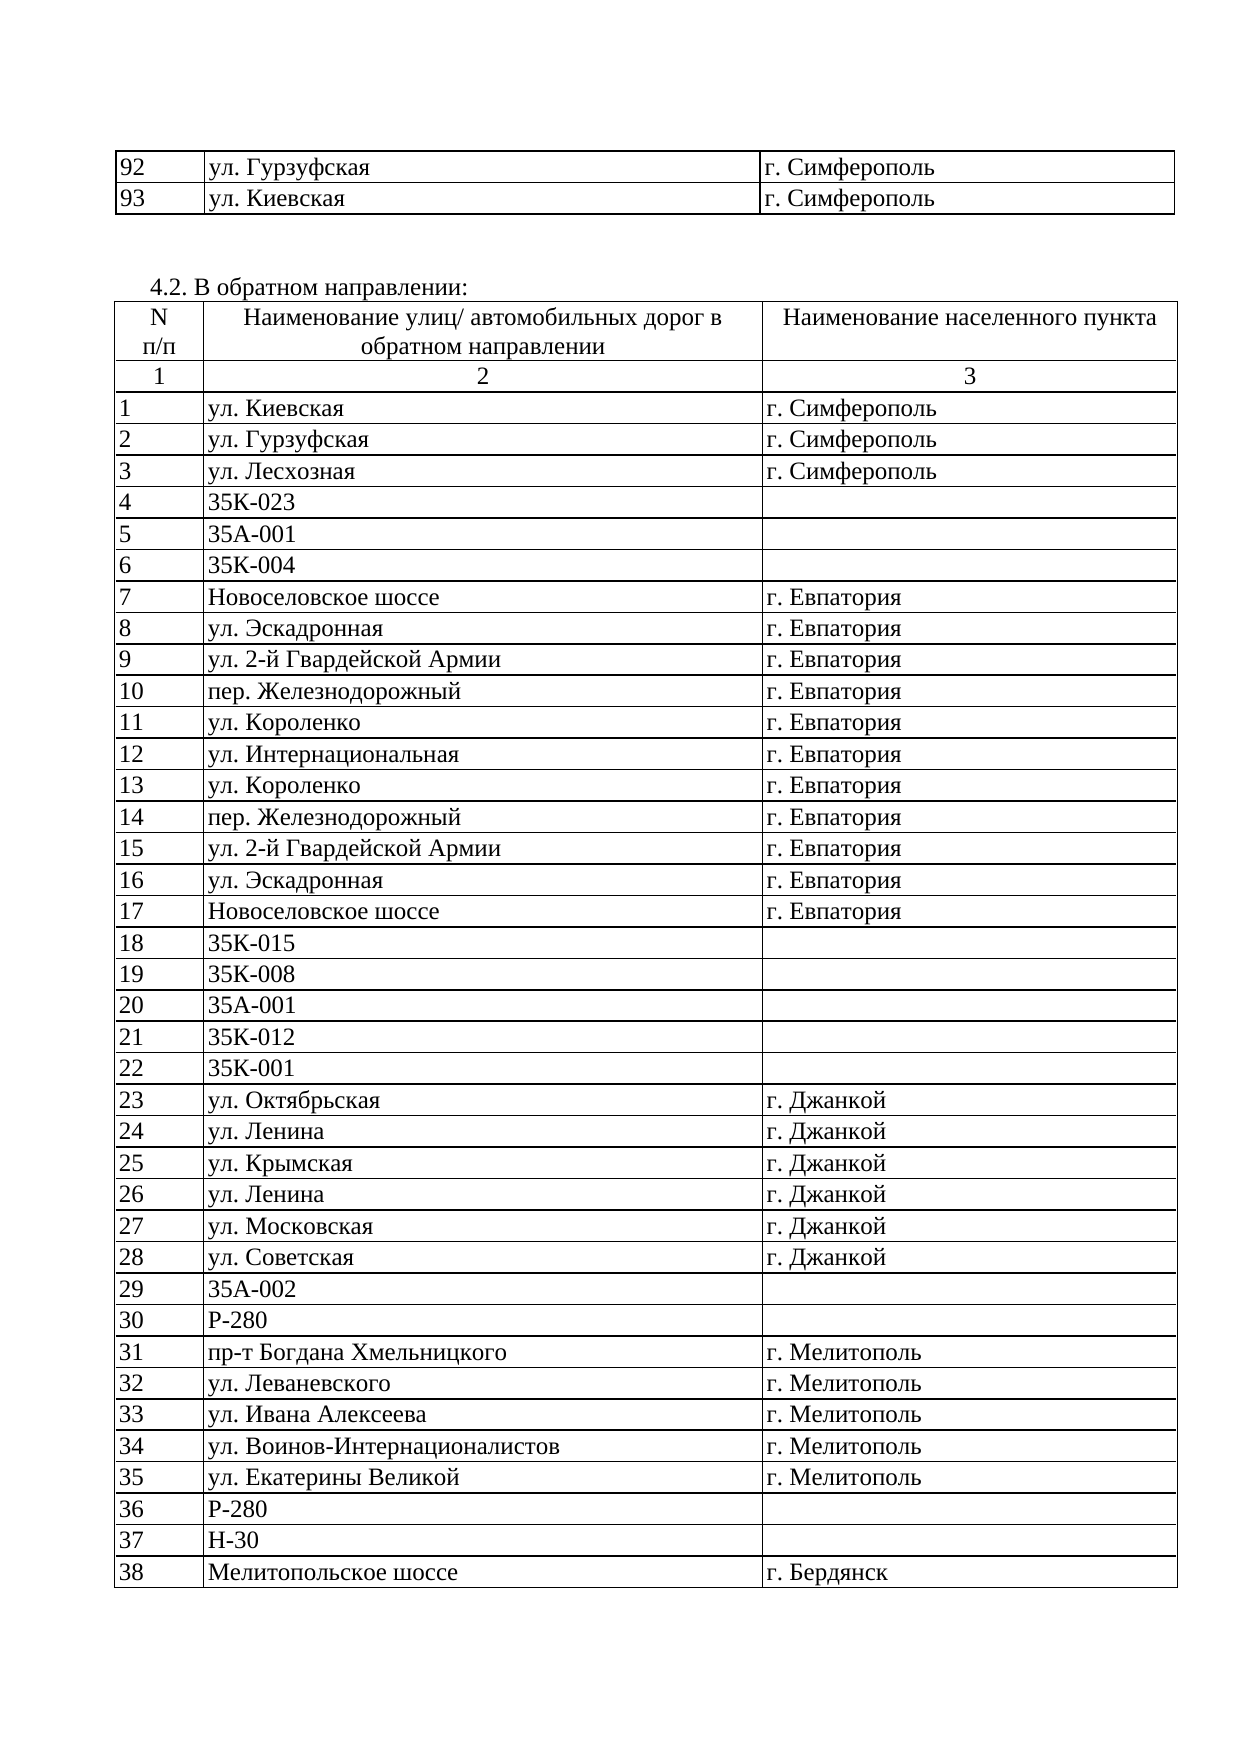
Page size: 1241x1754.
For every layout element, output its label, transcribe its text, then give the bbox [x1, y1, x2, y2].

table_cell 2 [115, 424, 203, 454]
table_cell г. Джанкой [763, 1115, 1177, 1146]
table_cell [763, 1524, 1177, 1555]
table_cell 35К-004 [204, 550, 762, 580]
table_cell 1 [115, 361, 203, 391]
table_cell 12 [115, 738, 203, 769]
table_cell г. Мелитополь [763, 1429, 1177, 1461]
table_cell 35А-002 [204, 1274, 762, 1303]
table_cell ул. Короленко [204, 770, 762, 800]
table_cell 32 [115, 1368, 203, 1398]
table_cell 23 [115, 1084, 203, 1115]
table_cell [763, 549, 1177, 580]
table_cell ул. Киевская [205, 183, 759, 213]
table_cell ул. Крымская [204, 1148, 762, 1178]
table_cell 33 [115, 1399, 203, 1429]
table_cell ул. Киевская [204, 393, 762, 423]
table_cell г. Бердянск [763, 1555, 1177, 1587]
table_cell г. Мелитополь [763, 1398, 1177, 1429]
table_cell 13 [115, 770, 203, 800]
table_header Наименование улиц/ автомобильных дорог в обратном направлении [204, 302, 762, 360]
table_cell 5 [115, 518, 203, 548]
table_header Наименование населенного пункта [763, 302, 1177, 360]
table_cell 38 [115, 1556, 203, 1587]
table_cell Р-280 [204, 1305, 762, 1335]
table_cell 4 [115, 487, 203, 517]
table_cell г. Евпатория [763, 611, 1177, 643]
table_cell 28 [115, 1242, 203, 1272]
table_cell г. Симферополь [761, 183, 1174, 213]
table_cell ул. Гурзуфская [204, 424, 762, 454]
table_cell Новоселовское шоссе [204, 896, 762, 926]
table_cell 16 [115, 864, 203, 894]
table_cell [763, 1020, 1177, 1052]
table_cell 26 [115, 1179, 203, 1209]
table_cell Р-280 [204, 1494, 762, 1524]
table_cell Мелитопольское шоссе [204, 1557, 762, 1587]
table_cell г. Евпатория [763, 737, 1177, 769]
table_cell г. Евпатория [763, 800, 1177, 832]
table_cell 1 [115, 392, 203, 423]
table_cell 31 [115, 1336, 203, 1366]
table_cell 35К-015 [204, 928, 762, 957]
table_cell г. Евпатория [763, 706, 1177, 737]
table_cell ул. Интернациональная [204, 739, 762, 769]
table_cell 35К-023 [204, 487, 762, 517]
table_cell 3 [763, 360, 1177, 391]
table_cell 22 [115, 1053, 203, 1083]
table_cell ул. Лесхозная [204, 456, 762, 486]
table_cell ул. Леваневского [204, 1368, 762, 1398]
table_cell г. Евпатория [763, 674, 1177, 706]
table_cell г. Симферополь [763, 423, 1177, 454]
table_cell [763, 1052, 1177, 1083]
table_cell 10 [115, 675, 203, 706]
table_cell 35 [115, 1462, 203, 1492]
table_cell 3 [115, 455, 203, 486]
table_cell [763, 926, 1177, 957]
table_cell г. Симферополь [763, 391, 1177, 423]
table_cell г. Джанкой [763, 1083, 1177, 1115]
table_cell 8 [115, 613, 203, 643]
table_cell г. Мелитополь [763, 1366, 1177, 1398]
table_cell 24 [115, 1116, 203, 1146]
table_cell 20 [115, 990, 203, 1020]
table_cell [763, 1304, 1177, 1335]
table_cell [763, 1272, 1177, 1303]
table_cell 35А-001 [204, 519, 762, 548]
table_cell г. Джанкой [763, 1209, 1177, 1241]
table_cell [763, 1492, 1177, 1524]
table_cell 93 [117, 183, 204, 213]
table_cell 7 [115, 581, 203, 611]
table_cell 35К-001 [204, 1053, 762, 1083]
table_cell г. Евпатория [763, 832, 1177, 863]
table_cell Новоселовское шоссе [204, 582, 762, 611]
table_cell 6 [115, 550, 203, 580]
table_cell 2 [204, 361, 762, 391]
table_cell 36 [115, 1493, 203, 1524]
table_cell 35К-008 [204, 959, 762, 989]
table_cell [763, 486, 1177, 517]
table_cell г. Джанкой [763, 1241, 1177, 1272]
table_cell 11 [115, 707, 203, 737]
table_cell 35А-001 [204, 991, 762, 1020]
table_cell ул. Ленина [204, 1179, 762, 1209]
table_cell Н-30 [204, 1525, 762, 1555]
table_cell 29 [115, 1273, 203, 1303]
table_header N п/п [115, 302, 203, 360]
table_cell ул. 2-й Гвардейской Армии [204, 645, 762, 674]
table_cell [763, 989, 1177, 1020]
table_cell г. Евпатория [763, 895, 1177, 926]
table_cell 19 [115, 959, 203, 989]
table_cell г. Евпатория [763, 643, 1177, 674]
table_cell ул. Эскадронная [204, 865, 762, 894]
table_cell 27 [115, 1210, 203, 1241]
table_cell г. Мелитополь [763, 1461, 1177, 1492]
table_cell г. Евпатория [763, 863, 1177, 894]
table_cell пер. Железнодорожный [204, 676, 762, 706]
table_cell 14 [115, 801, 203, 832]
table_cell ул. Воинов-Интернационалистов [204, 1431, 762, 1461]
table_cell 9 [115, 644, 203, 674]
table_cell ул. Советская [204, 1242, 762, 1272]
table_cell г. Джанкой [763, 1178, 1177, 1209]
table_cell 30 [115, 1305, 203, 1335]
text 4.2. В обратном направлении: [150, 272, 1090, 301]
table_cell г. Симферополь [761, 152, 1174, 181]
table_cell ул. Екатерины Великой [204, 1462, 762, 1492]
table_cell ул. Гурзуфская [205, 152, 759, 181]
table_cell 92 [117, 152, 204, 181]
table_cell ул. Короленко [204, 707, 762, 737]
table_cell 15 [115, 833, 203, 863]
table_cell пер. Железнодорожный [204, 802, 762, 832]
table_cell 37 [115, 1525, 203, 1555]
table_cell пр-т Богдана Хмельницкого [204, 1337, 762, 1366]
table_cell 35К-012 [204, 1022, 762, 1052]
table_cell ул. Московская [204, 1211, 762, 1241]
table_cell 17 [115, 896, 203, 926]
table_cell г. Евпатория [763, 769, 1177, 800]
table_cell г. Симферополь [763, 454, 1177, 486]
table_cell ул. Ленина [204, 1116, 762, 1146]
table_cell 18 [115, 927, 203, 957]
table_cell 25 [115, 1147, 203, 1178]
table_cell г. Евпатория [763, 580, 1177, 611]
table_cell г. Мелитополь [763, 1335, 1177, 1366]
table_cell 34 [115, 1430, 203, 1461]
table_cell ул. Эскадронная [204, 613, 762, 643]
table_cell [763, 958, 1177, 989]
table_cell ул. Ивана Алексеева [204, 1400, 762, 1429]
table_cell ул. 2-й Гвардейской Армии [204, 833, 762, 863]
table_cell г. Джанкой [763, 1146, 1177, 1178]
table_cell ул. Октябрьская [204, 1085, 762, 1115]
table_cell 21 [115, 1021, 203, 1052]
table_cell [763, 517, 1177, 548]
